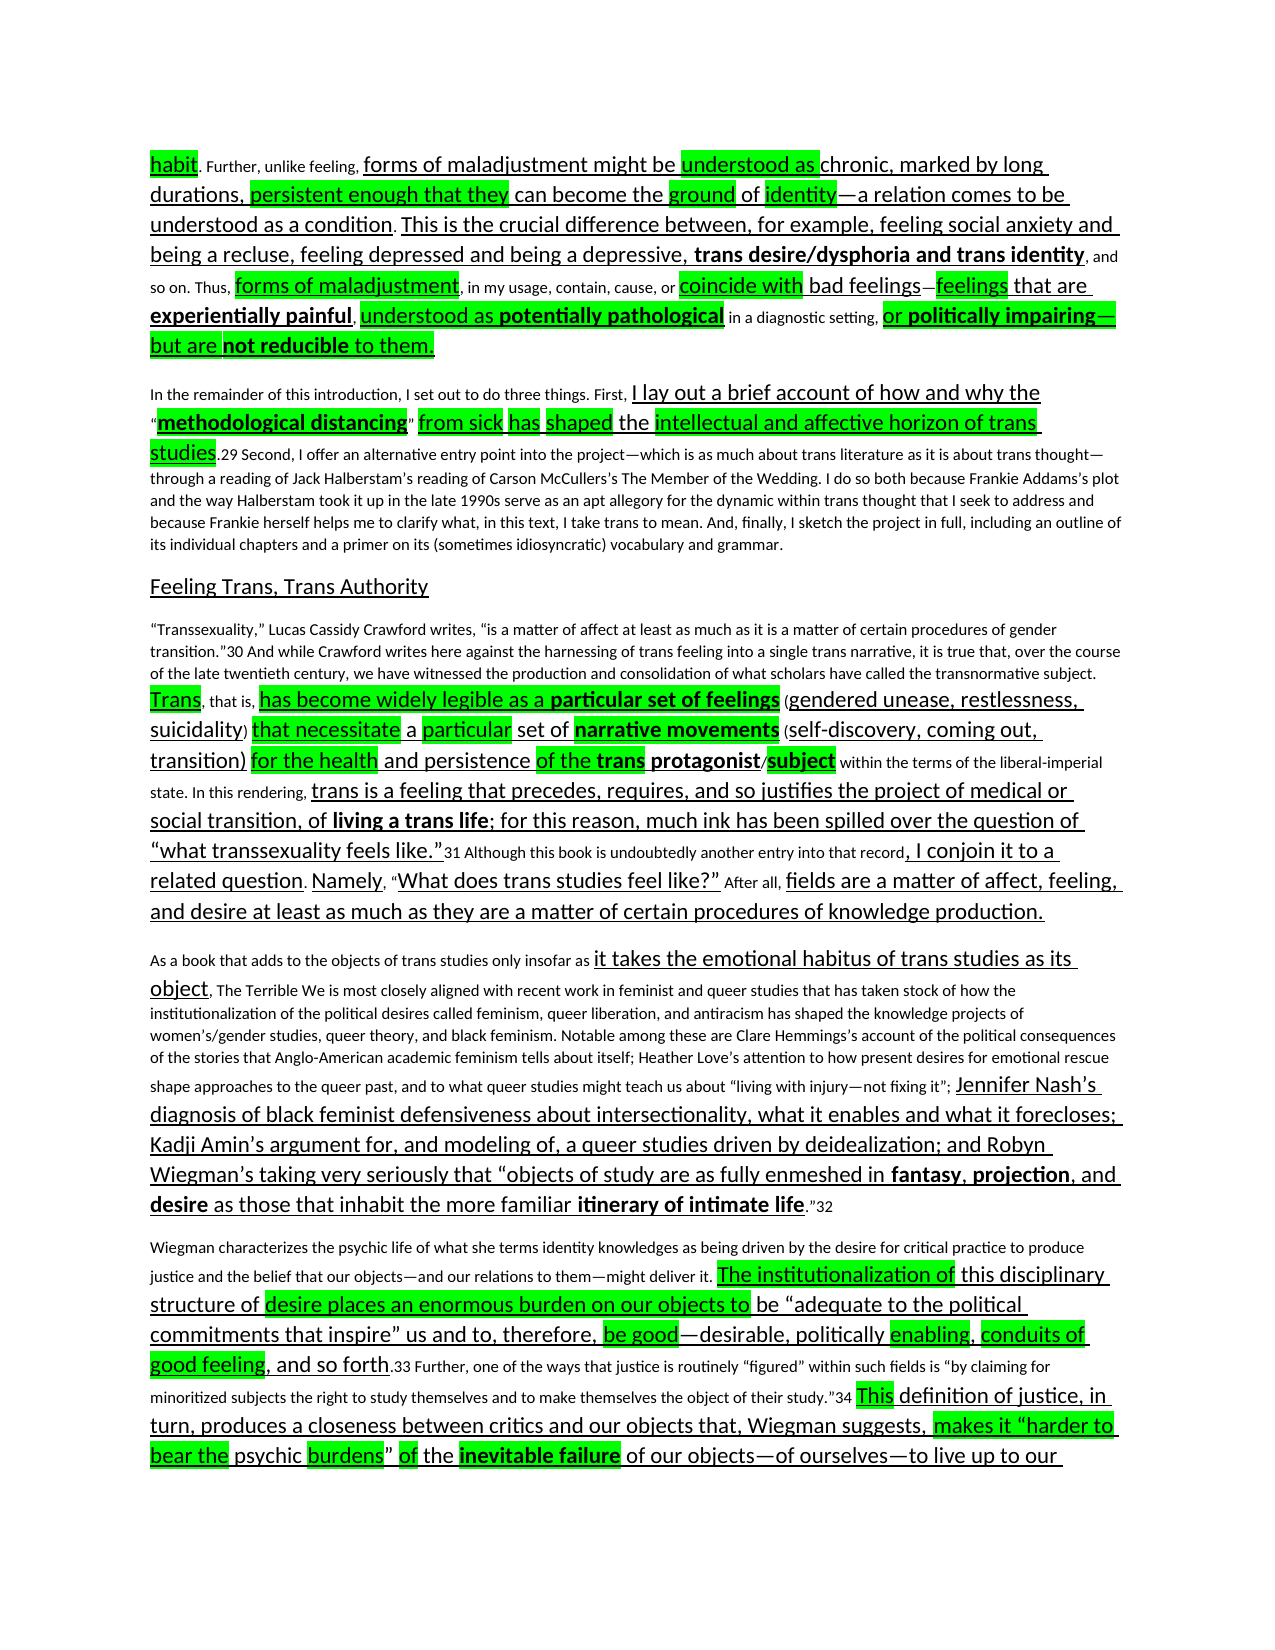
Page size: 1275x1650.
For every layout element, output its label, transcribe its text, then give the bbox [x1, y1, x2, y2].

text Feeling Trans, Trans Authority [150, 572, 1125, 600]
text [150, 1237, 1125, 1469]
text In the remainder of this introduction, I set out to do three things. First, I lay out a brief account of how and why the “methodological distancing” from sick has shaped the intellectual and affective horizon of trans studies.29 Second, I offer an alternative entry point into the project—which is as much about trans literature as it is about trans thought—through a reading of Jack Halberstam’s reading of Carson McCullers’s The Member of the Wedding. I do so both because Frankie Addams’s plot and the way Halberstam took it up in the late 1990s serve as an apt allegory for the dynamic within trans thought that I seek to address and because Frankie herself helps me to clarify what, in this text, I take trans to mean. And, finally, I sketch the project in full, including an outline of its individual chapters and a primer on its (sometimes idiosyncratic) vocabulary and grammar. [150, 378, 1125, 554]
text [150, 150, 1125, 359]
text “Transsexuality,” Lucas Cassidy Crawford writes, “is a matter of affect at least as much as it is a matter of certain procedures of gender transition.”30 And while Crawford writes here against the harnessing of trans feeling into a single trans narrative, it is true that, over the course of the late twentieth century, we have witnessed the production and consolidation of what scholars have called the transnormative subject. Trans, that is, has become widely legible as a particular set of feelings (gendered unease, restlessness, suicidality) that necessitate a particular set of narrative movements (self-discovery, coming out, transition) for the health and persistence of the trans protagonist/subject within the terms of the liberal-imperial state. In this rendering, trans is a feeling that precedes, requires, and so justifies the project of medical or social transition, of living a trans life; for this reason, much ink has been spilled over the question of “what transsexuality feels like.”31 Although this book is undoubtedly another entry into that record, I conjoin it to a related question. Namely, “What does trans studies feel like?” After all, fields are a matter of affect, feeling, and desire at least as much as they are a matter of certain procedures of knowledge production. [150, 619, 1125, 925]
text As a book that adds to the objects of trans studies only insofar as it takes the emotional habitus of trans studies as its object, The Terrible We is most closely aligned with recent work in feminist and queer studies that has taken stock of how the institutionalization of the political desires called feminism, queer liberation, and antiracism has shaped the knowledge projects of women’s/gender studies, queer theory, and black feminism. Notable among these are Clare Hemmings’s account of the political consequences of the stories that Anglo-American academic feminism tells about itself; Heather Love’s attention to how present desires for emotional rescue shape approaches to the queer past, and to what queer studies might teach us about “living with injury—not fixing it”; Jennifer Nash’s diagnosis of black feminist defensiveness about intersectionality, what it enables and what it forecloses; Kadji Amin’s argument for, and modeling of, a queer studies driven by deidealization; and Robyn Wiegman’s taking very seriously that “objects of study are as fully enmeshed in fantasy, projection, and desire as those that inhabit the more familiar itinerary of intimate life.”32 [150, 944, 1125, 1219]
